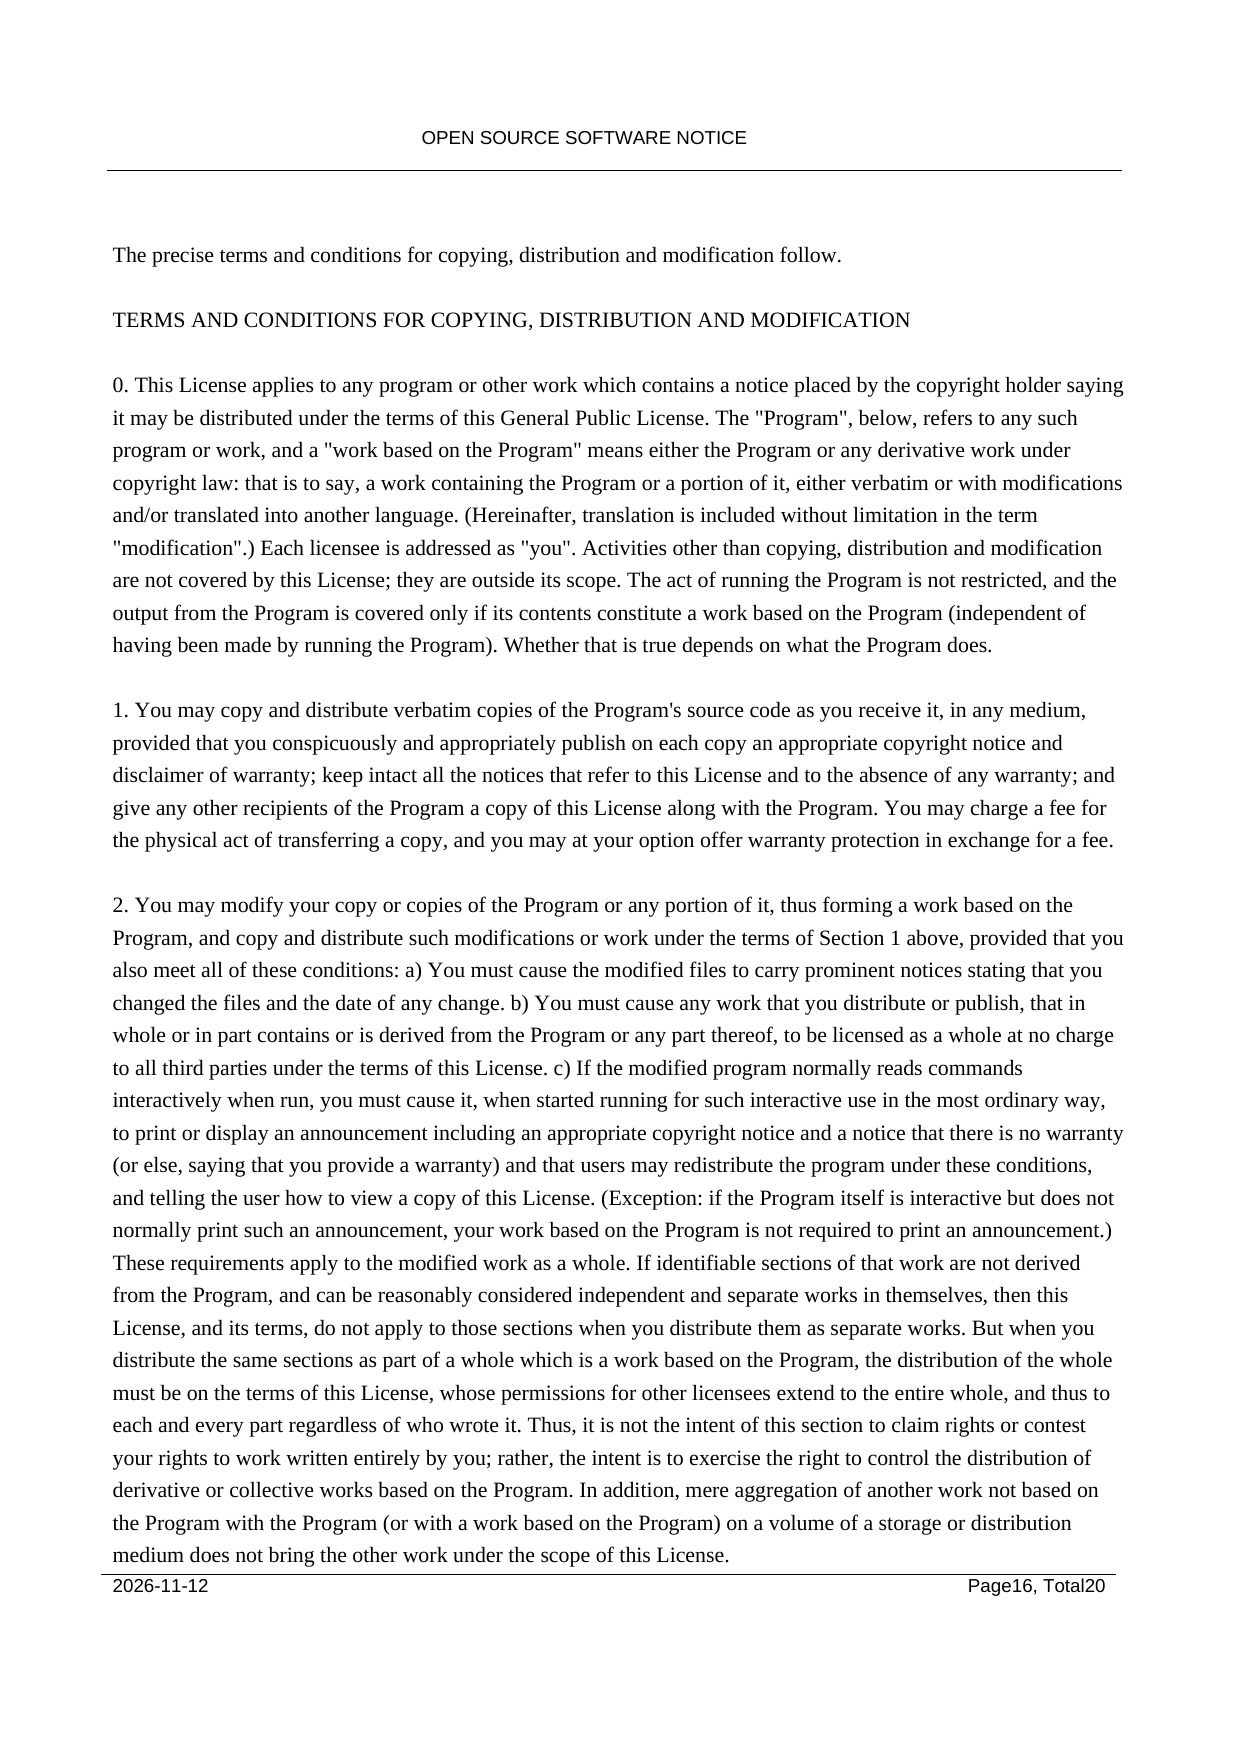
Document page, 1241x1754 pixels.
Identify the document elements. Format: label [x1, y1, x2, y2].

text [112, 206, 1128, 1571]
